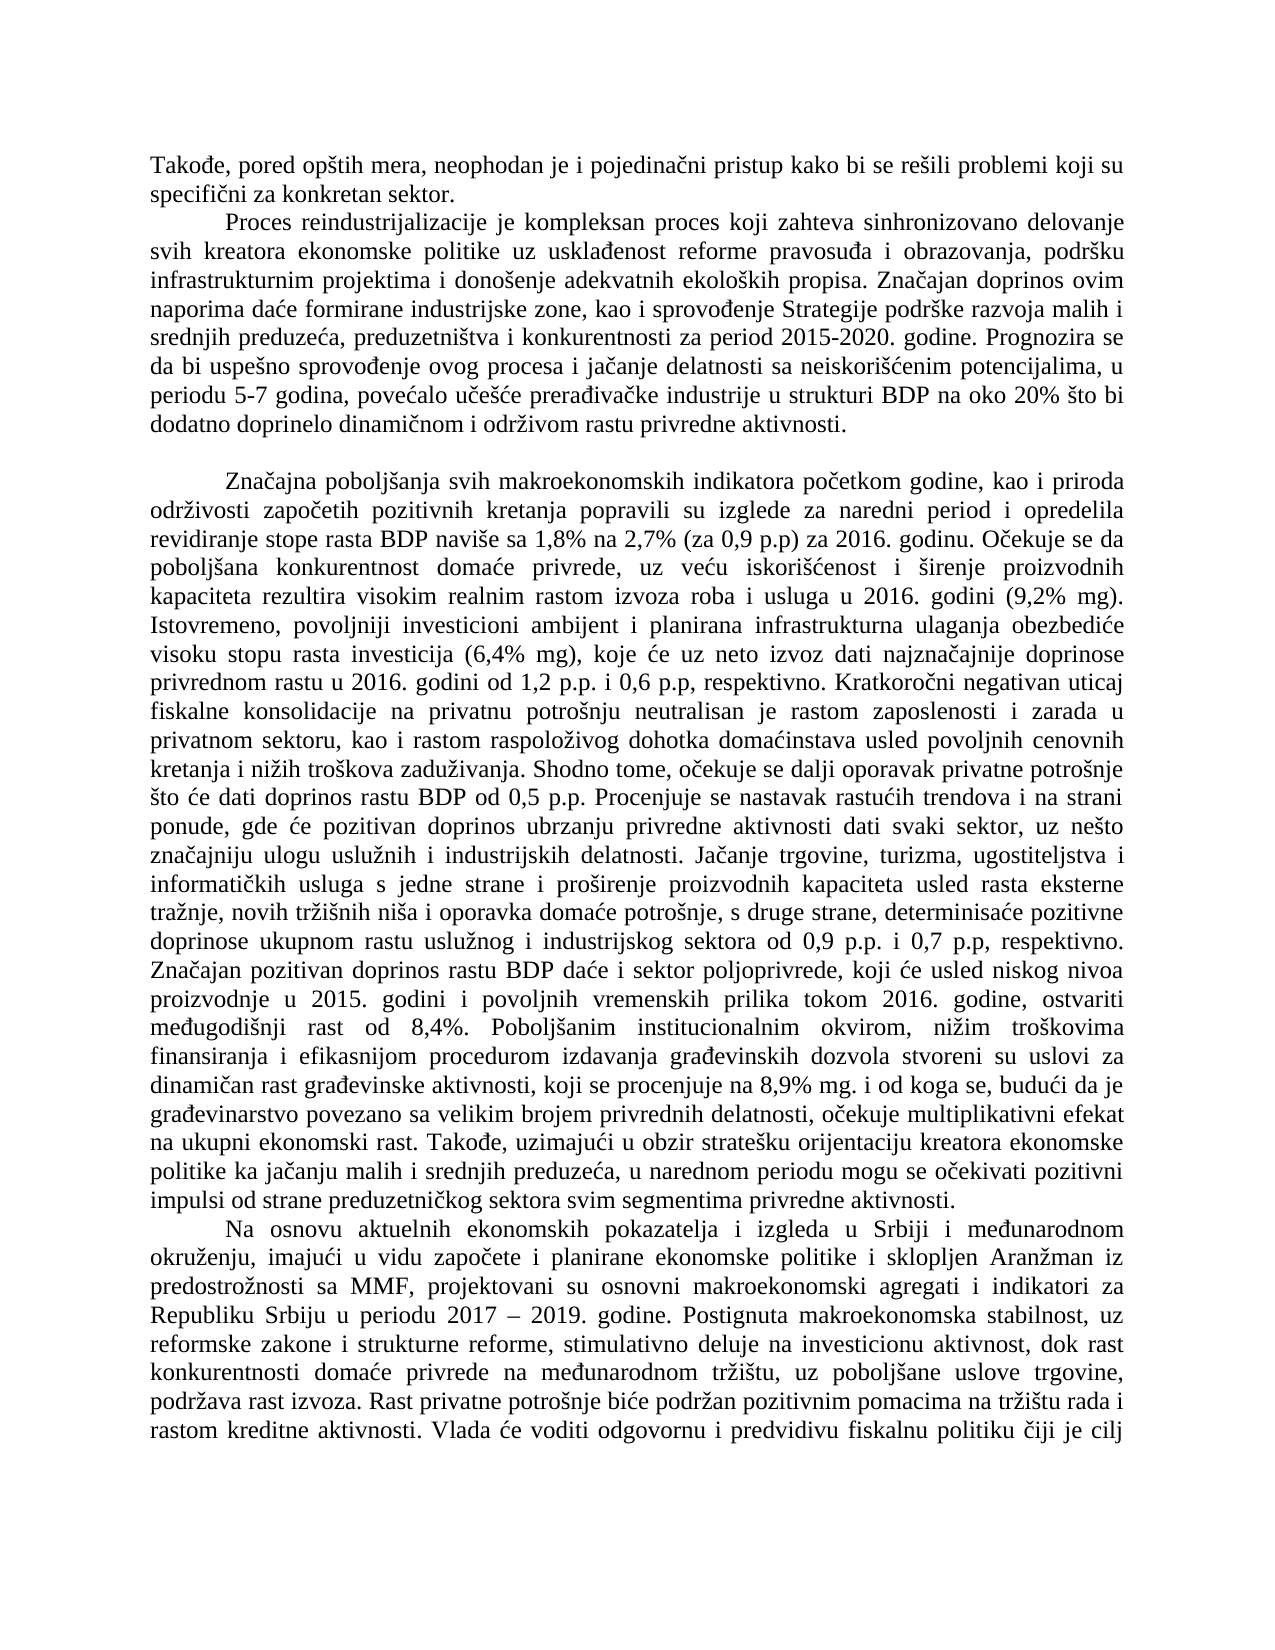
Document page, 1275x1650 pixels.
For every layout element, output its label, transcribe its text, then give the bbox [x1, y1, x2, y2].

text Značajna poboljšanja svih makroekonomskih indikatora početkom godine, kao i priroda održivosti započetih pozitivnih kretanja popravili su izglede za naredni period i opredelila revidiranje stope rasta BDP naviše sa 1,8% na 2,7% (za 0,9 p.p) za 2016. godinu. Očekuje se da poboljšana konkurentnost domaće privrede, uz veću iskorišćenost i širenje proizvodnih kapaciteta rezultira visokim realnim rastom izvoza roba i usluga u 2016. godini (9,2% mg). Istovremeno, povoljniji investicioni ambijent i planirana infrastrukturna ulaganja obezbediće visoku stopu rasta investicija (6,4% mg), koje će uz neto izvoz dati najznačajnije doprinose privrednom rastu u 2016. godini od 1,2 p.p. i 0,6 p.p, respektivno. Kratkoročni negativan uticaj fiskalne konsolidacije na privatnu potrošnju neutralisan je rastom zaposlenosti i zarada u privatnom sektoru, kao i rastom raspoloživog dohotka domaćinstava usled povoljnih cenovnih kretanja i nižih troškova zaduživanja. Shodno tome, očekuje se dalji oporavak privatne potrošnje što će dati doprinos rastu BDP od 0,5 p.p. Procenjuje se nastavak rastućih trendova i na strani ponude, gde će pozitivan doprinos ubrzanju privredne aktivnosti dati svaki sektor, uz nešto značajniju ulogu uslužnih i industrijskih delatnosti. Jačanje trgovine, turizma, ugostiteljstva i informatičkih usluga s jedne strane i proširenje proizvodnih kapaciteta usled rasta eksterne tražnje, novih tržišnih niša i oporavka domaće potrošnje, s druge strane, determinisaće pozitivne doprinose ukupnom rastu uslužnog i industrijskog sektora od 0,9 p.p. i 0,7 p.p, respektivno. Značajan pozitivan doprinos rastu BDP daće i sektor poljoprivrede, koji će usled niskog nivoa proizvodnje u 2015. godini i povoljnih vremenskih prilika tokom 2016. godine, ostvariti međugodišnji rast od 8,4%. Poboljšanim institucionalnim okvirom, nižim troškovima finansiranja i efikasnijom procedurom izdavanja građevinskih dozvola stvoreni su uslovi za dinamičan rast građevinske aktivnosti, koji se procenjuje na 8,9% mg. i od koga se, budući da je građevinarstvo povezano sa velikim brojem privrednih delatnosti, očekuje multiplikativni efekat na ukupni ekonomski rast. Takođe, uzimajući u obzir stratešku orijentaciju kreatora ekonomske politike ka jačanju malih i srednjih preduzeća, u narednom periodu mogu se očekivati pozitivni impulsi od strane preduzetničkog sektora svim segmentima privredne aktivnosti. [150, 466, 1125, 1214]
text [150, 1214, 1125, 1444]
text Proces reindustrijalizacije je kompleksan proces koji zahteva sinhronizovano delovanje svih kreatora ekonomske politike uz usklađenost reforme pravosuđa i obrazovanja, podršku infrastrukturnim projektima i donošenje adekvatnih ekoloških propisa. Značajan doprinos ovim naporima daće formirane industrijske zone, kao i sprovođenje Strategije podrške razvoja malih i srednjih preduzeća, preduzetništva i konkurentnosti za period 2015-2020. godine. Prognozira se da bi uspešno sprovođenje ovog procesa i jačanje delatnosti sa neiskorišćenim potencijalima, u periodu 5-7 godina, povećalo učešće prerađivačke industrije u strukturi BDP na oko 20% što bi dodatno doprinelo dinamičnom i održivom rastu privredne aktivnosti. [150, 207, 1125, 437]
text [150, 150, 1125, 207]
